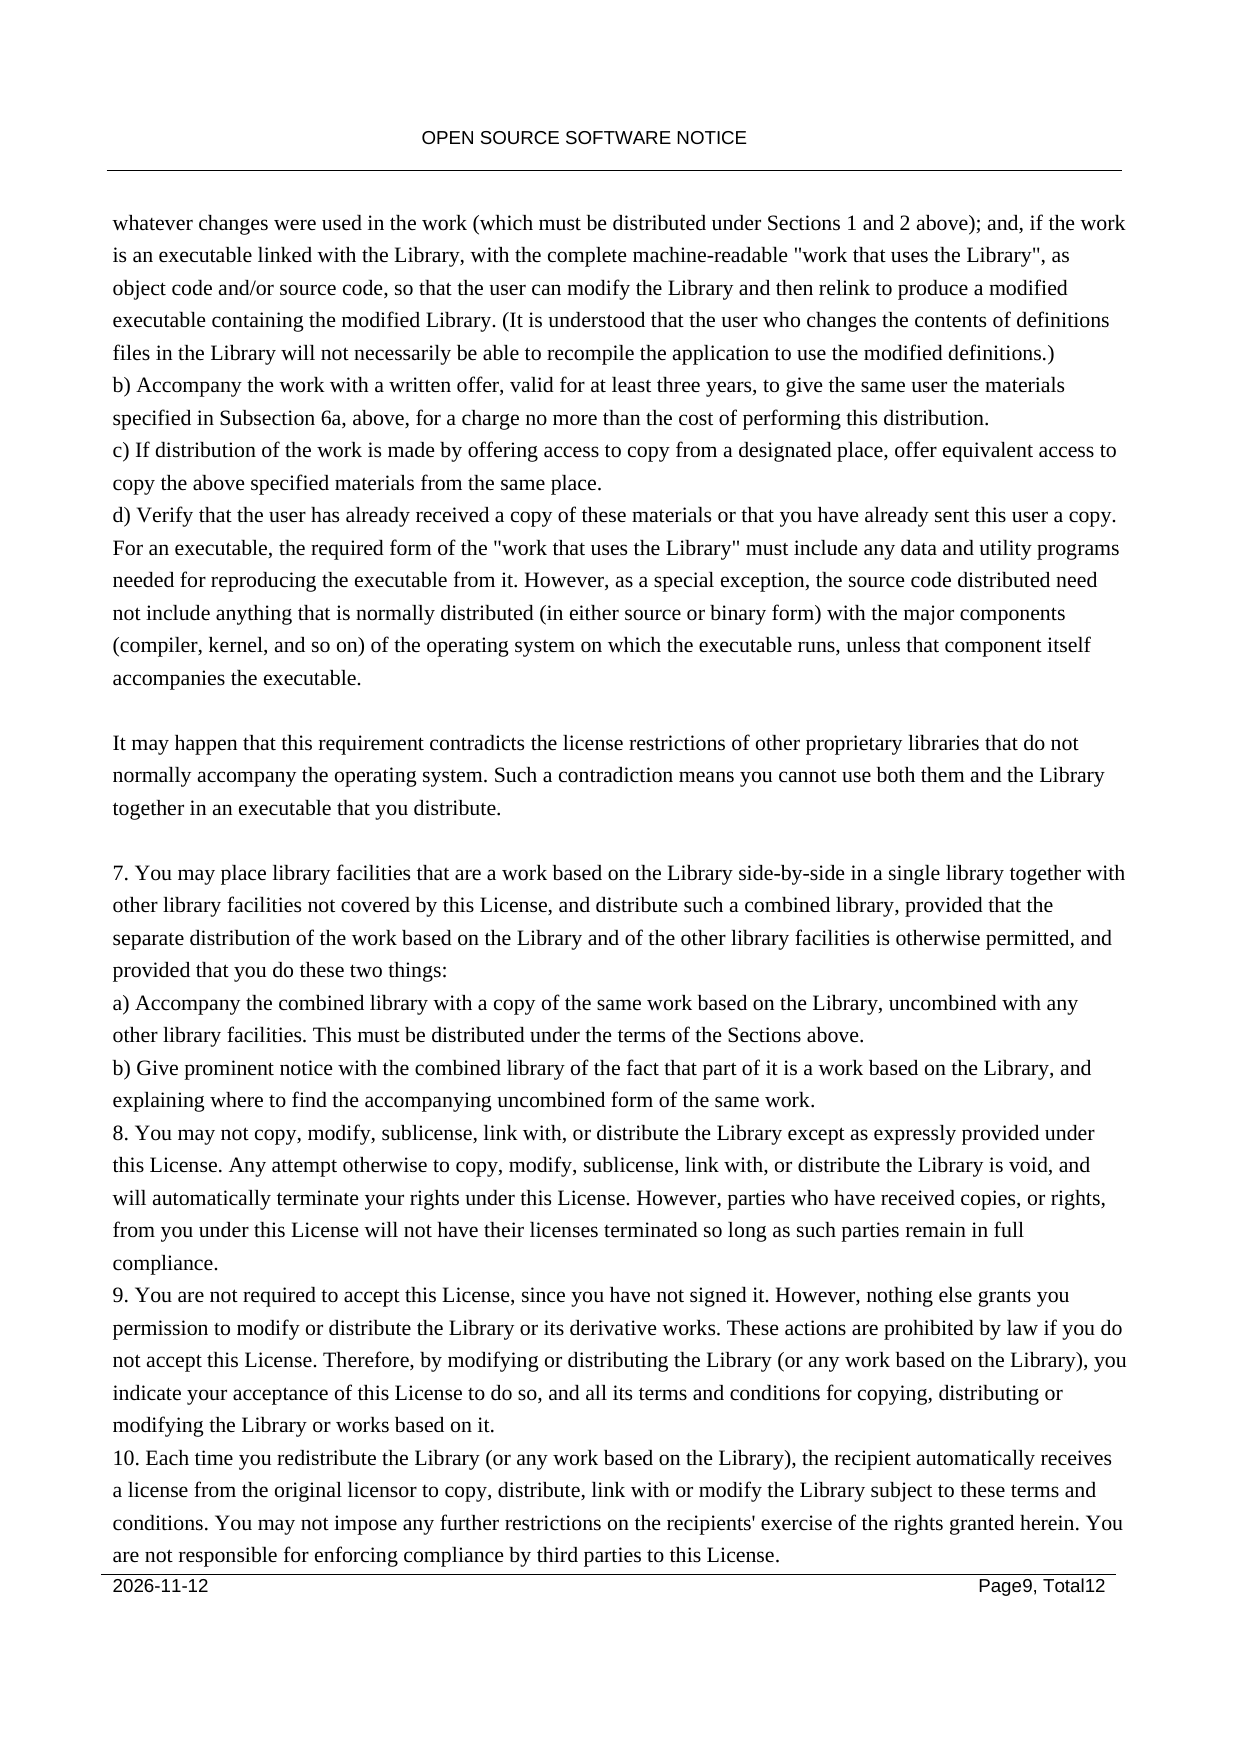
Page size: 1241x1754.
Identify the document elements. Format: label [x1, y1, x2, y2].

text [112, 206, 1128, 1571]
